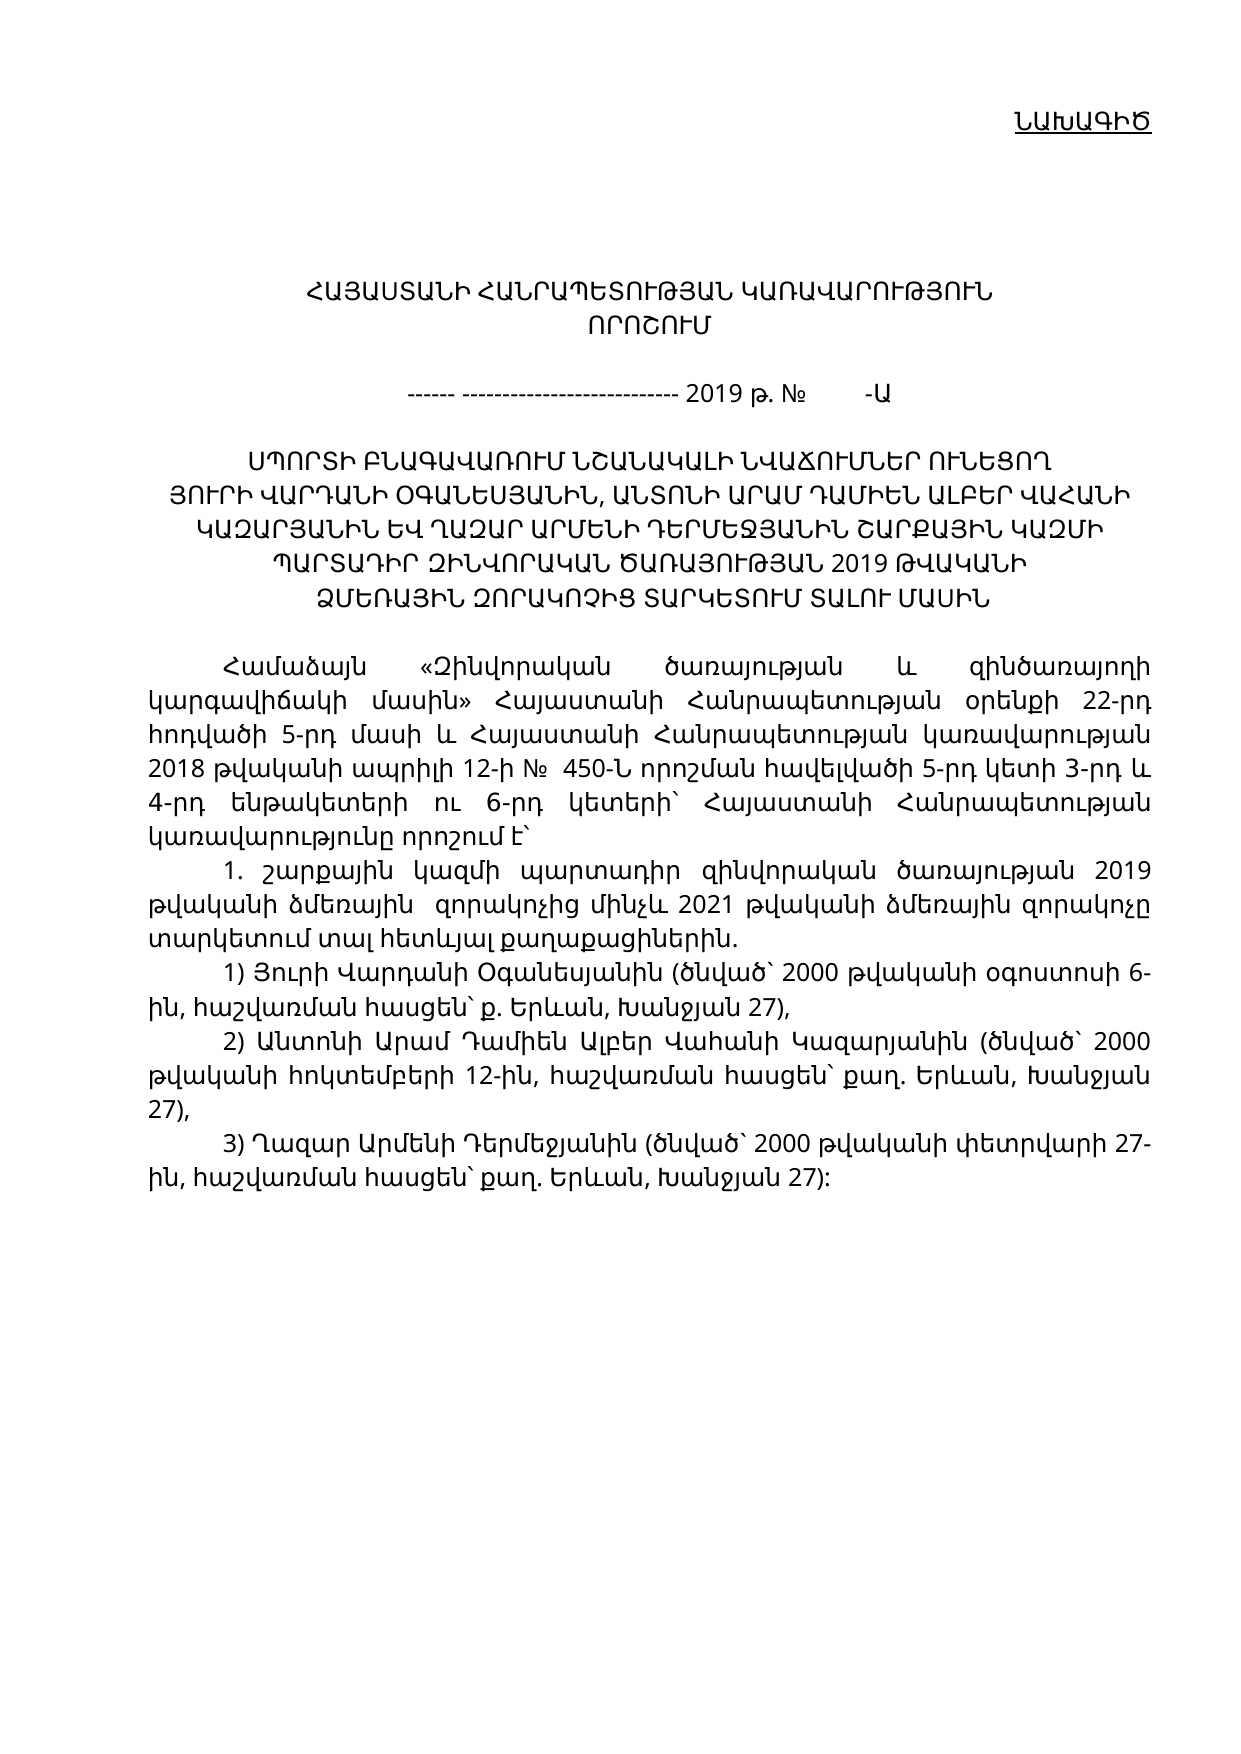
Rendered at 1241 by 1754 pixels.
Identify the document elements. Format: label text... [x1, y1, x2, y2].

text 2) Անտոնի Արամ Դամիեն Ալբեր Վահանի Կազարյանին (ծնված` 2000 թվականի հոկտեմբերի 12-ին, հաշվառման հասցեն՝ քաղ. Երևան, Խանջյան 27), [148, 1023, 1152, 1125]
text Համաձայն «Զինվորական ծառայության և զինծառայողի կարգավիճակի մասին» Հայաստանի Հանրապետության օրենքի 22-րդ հոդվածի 5-րդ մասի և Հայաստանի Հանրապետության կառավարության 2018 թվականի ապրիլի 12-ի № 450-Ն որոշման հավելվածի 5-րդ կետի 3-րդ և 4-րդ ենթակետերի ու 6-րդ կետերի՝ Հայաuտանի Հանրապետության կառավարությունը որոշում է՝ [148, 648, 1152, 853]
text ՆԱԽԱԳԻԾ [148, 103, 1152, 137]
text ------ --------------------------- 2019 թ. № -Ա [148, 376, 1152, 410]
text 1. շարքային կազմի պարտադիր զինվորական ծառայության 2019 թվականի ձմեռային զորակոչից մինչև 2021 թվականի ձմեռային զորակոչը տարկետում տալ հետևյալ քաղաքացիներին. [148, 853, 1152, 955]
text ՅՈՒՐԻ ՎԱՐԴԱՆԻ ՕԳԱՆԵՍՅԱՆԻՆ, ԱՆՏՈՆԻ ԱՐԱՄ ԴԱՄԻԵՆ ԱԼԲԵՐ ՎԱՀԱՆԻ ԿԱԶԱՐՅԱՆԻՆ ԵՎ ՂԱԶԱՐ ԱՐՄԵՆԻ ԴԵՐՄԵՋՅԱՆԻՆ ՇԱՐՔԱՅԻՆ ԿԱԶՄԻ ՊԱՐՏԱԴԻՐ ԶԻՆՎՈՐԱԿԱՆ ԾԱՌԱՅՈՒԹՅԱՆ 2019 ԹՎԱԿԱՆԻ [148, 478, 1152, 580]
text 1) Յուրի Վարդանի Օգանեսյանին (ծնված` 2000 թվականի օգոստոսի 6-ին, հաշվառման հասցեն՝ ք. Երևան, Խանջյան 27), [148, 955, 1152, 1023]
text 3) Ղազար Արմենի Դերմեջյանին (ծնված` 2000 թվականի փետրվարի 27-ին, հաշվառման հասցեն՝ քաղ. Երևան, Խանջյան 27): [148, 1125, 1152, 1193]
text ՁՄԵՌԱՅԻՆ ԶՈՐԱԿՈՉԻՑ ՏԱՐԿԵՏՈՒՄ ՏԱԼՈՒ ՄԱUԻՆ [148, 580, 1152, 614]
text ՍՊՈՐՏԻ ԲՆԱԳԱՎԱՌՈՒՄ ՆՇԱՆԱԿԱԼԻ ՆՎԱՃՈՒՄՆԵՐ ՈՒՆԵՑՈՂ [148, 444, 1152, 478]
text ՀԱՅԱUՏԱՆԻ ՀԱՆՐԱՊԵՏՈՒԹՅԱՆ ԿԱՌԱՎԱՐՈՒԹՅՈՒՆ [148, 274, 1152, 308]
text ՈՐՈՇՈՒՄ [148, 308, 1152, 342]
